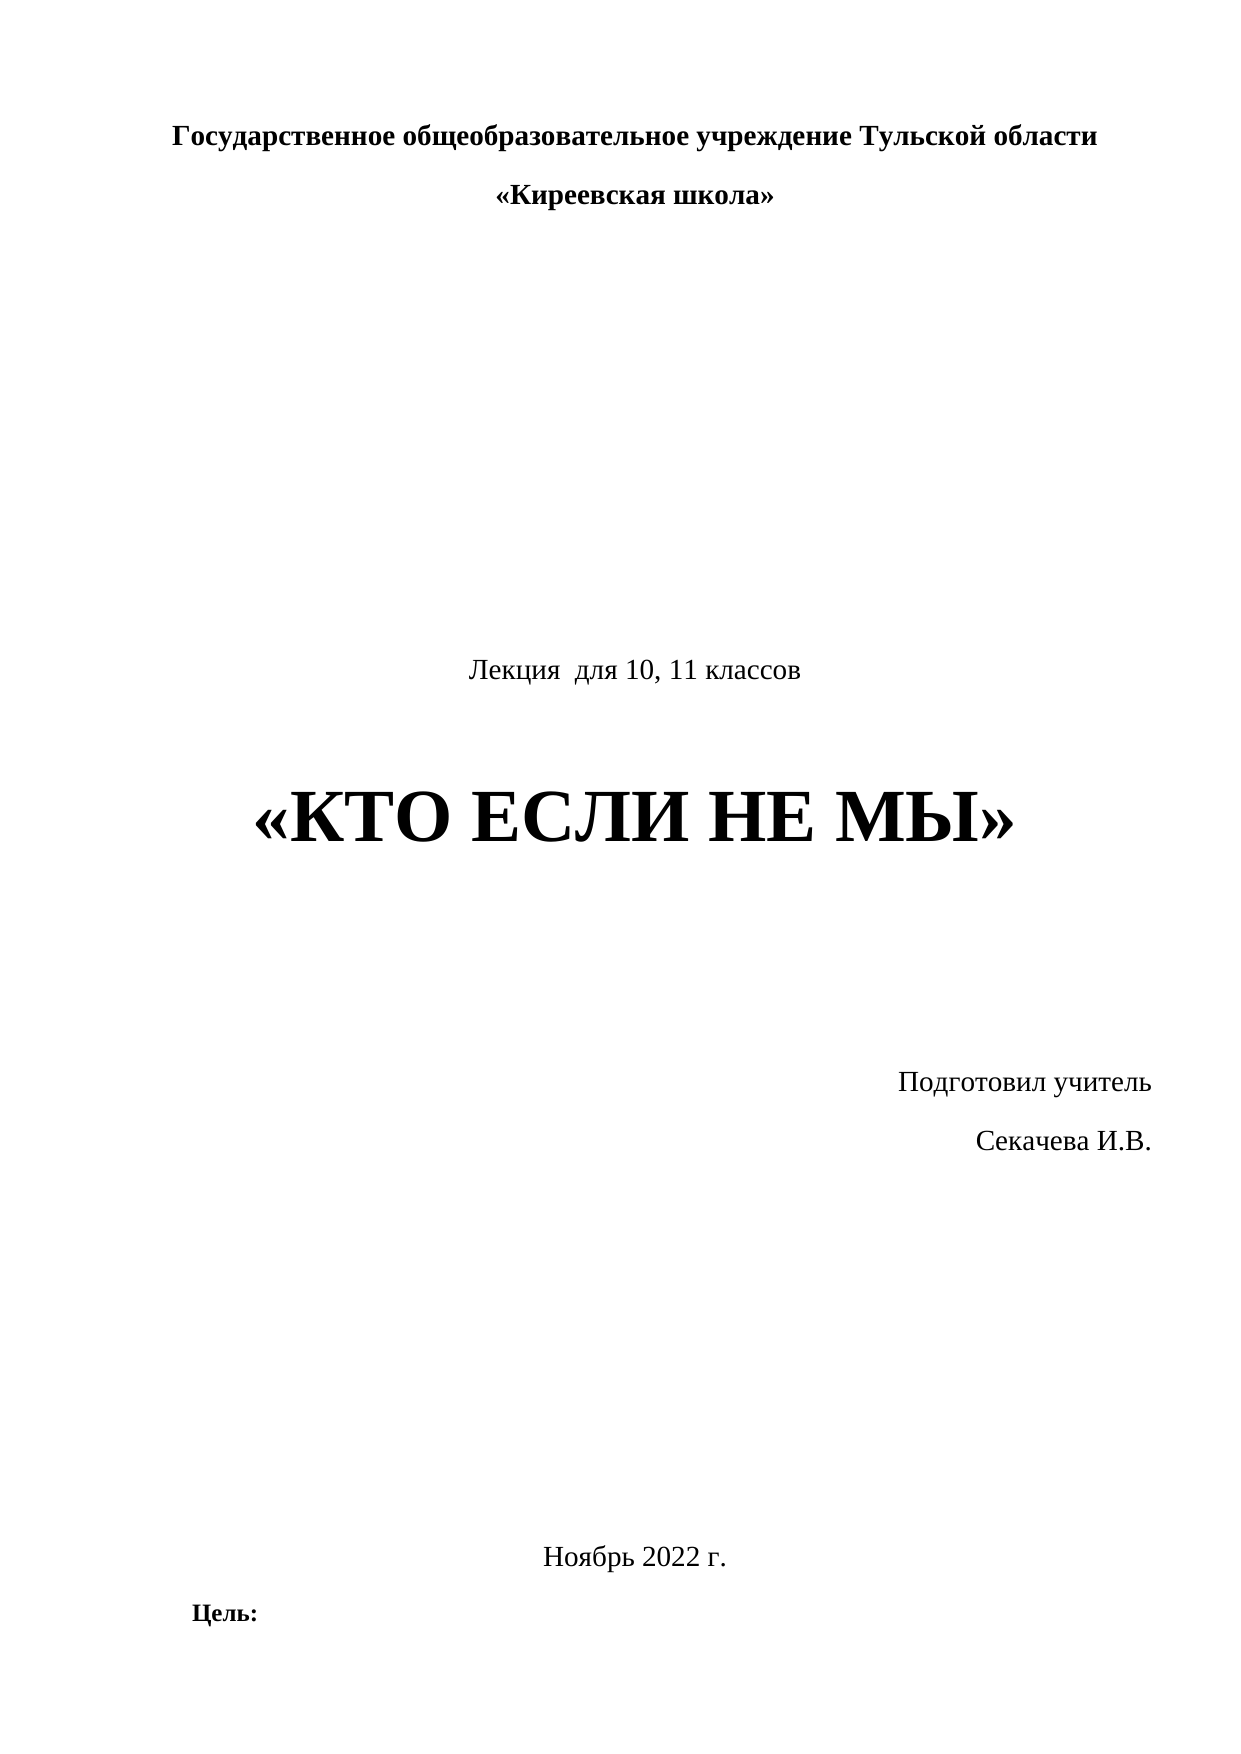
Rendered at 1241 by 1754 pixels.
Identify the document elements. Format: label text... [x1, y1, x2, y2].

text Ноябрь 2022 г. [118, 1539, 1152, 1572]
text Государственное общеобразовательное учреждение Тульской области [118, 118, 1152, 152]
text «КТО ЕСЛИ НЕ МЫ» [118, 771, 1152, 857]
text «Киреевская школа» [118, 177, 1152, 211]
text Лекция для 10, 11 классов [118, 652, 1152, 686]
text Цель: [118, 1598, 1152, 1627]
text Секачева И.В. [118, 1123, 1152, 1157]
text Подготовил учитель [118, 1064, 1152, 1097]
